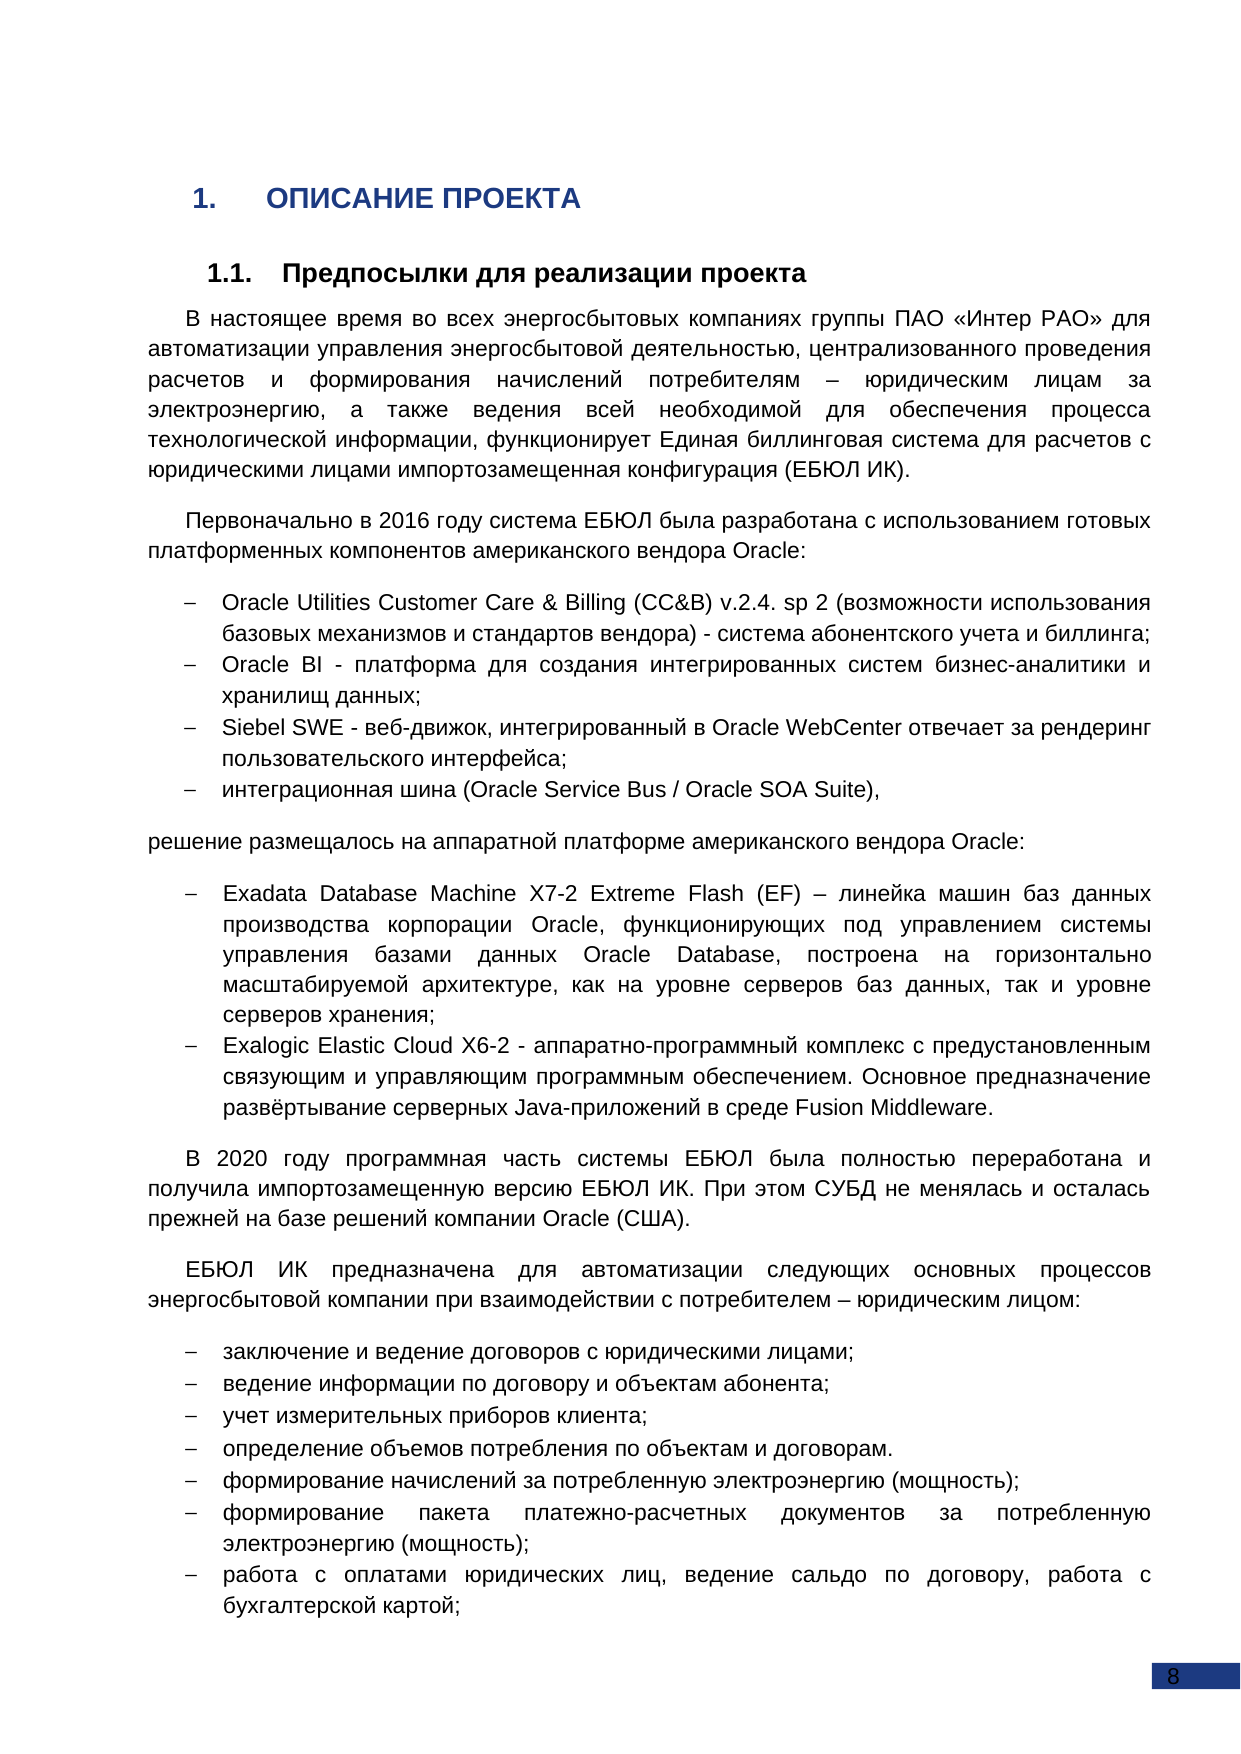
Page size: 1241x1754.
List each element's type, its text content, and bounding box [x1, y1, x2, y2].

text В настоящее время во всех энергосбытовых компаниях группы ПАО «Интер РАО» для автоматизации управления энергосбытовой деятельностью, централизованного проведения расчетов и формирования начислений потребителям – юридическим лицам за электроэнергию, а также ведения всей необходимой для обеспечения процесса технологической информации, функционирует Единая биллинговая система для расчетов с юридическими лицами импортозамещенная конфигурация (ЕБЮЛ ИК). [148, 305, 1152, 482]
list формирование пакета платежно-расчетных документов за потребленную электроэнергию (мощность); [185, 1498, 1152, 1556]
list определение объемов потребления по объектам и договорам. [185, 1434, 1152, 1462]
list Oracle BI - платформа для создания интегрированных систем бизнес-аналитики и хранилищ данных; [184, 651, 1152, 709]
list формирование начислений за потребленную электроэнергию (мощность); [185, 1466, 1152, 1494]
list Oracle Utilities Customer Care & Billing (CC&B) v.2.4. sp 2 (возможности использования базовых механизмов и стандартов вендора) - система абонентского учета и биллинга; [184, 588, 1152, 647]
text решение размещалось на аппаратной платформе американского вендора Oracle: [148, 828, 1152, 854]
list Exalogic Elastic Cloud X6-2 - аппаратно-программный комплекс с предустановленным связующим и управляющим программным обеспечением. Основное предназначение развёртывание серверных Java-приложений в среде Fusion Middleware. [185, 1031, 1152, 1120]
text Первоначально в 2016 году система ЕБЮЛ была разработана с использованием готовых платформенных компонентов американского вендора Oracle: [148, 507, 1152, 564]
list Exadata Database Machine X7-2 Extreme Flash (EF) – линейка машин баз данных производства корпорации Oracle, функционирующих под управлением системы управления базами данных Oracle Database, построена на горизонтально масштабируемой архитектуре, как на уровне серверов баз данных, так и уровне серверов хранения; [185, 879, 1152, 1028]
text В 2020 году программная часть системы ЕБЮЛ была полностью переработана и получила импортозамещенную версию ЕБЮЛ ИК. При этом СУБД не менялась и осталась прежней на базе решений компании Oracle (США). [148, 1144, 1152, 1231]
list учет измерительных приборов клиента; [185, 1402, 1152, 1430]
list Siebel SWE - веб-движок, интегрированный в Oracle WebCenter отвечает за рендеринг пользовательского интерфейса; [184, 713, 1152, 771]
subtitle Предпосылки для реализации проекта [207, 257, 1152, 288]
list заключение и ведение договоров с юридическими лицами; [185, 1337, 1152, 1365]
list ведение информации по договору и объектам абонента; [185, 1369, 1152, 1397]
list интеграционная шина (Oracle Service Bus / Oracle SOA Suite), [184, 775, 1152, 803]
text ЕБЮЛ ИК предназначена для автоматизации следующих основных процессов энергосбытовой компании при взаимодействии с потребителем – юридическим лицом: [148, 1256, 1152, 1313]
list работа с оплатами юридических лиц, ведение сальдо по договору, работа с бухгалтерской картой; [185, 1560, 1152, 1618]
subtitle ОПИСАНИЕ ПРОЕКТА [192, 181, 1152, 214]
